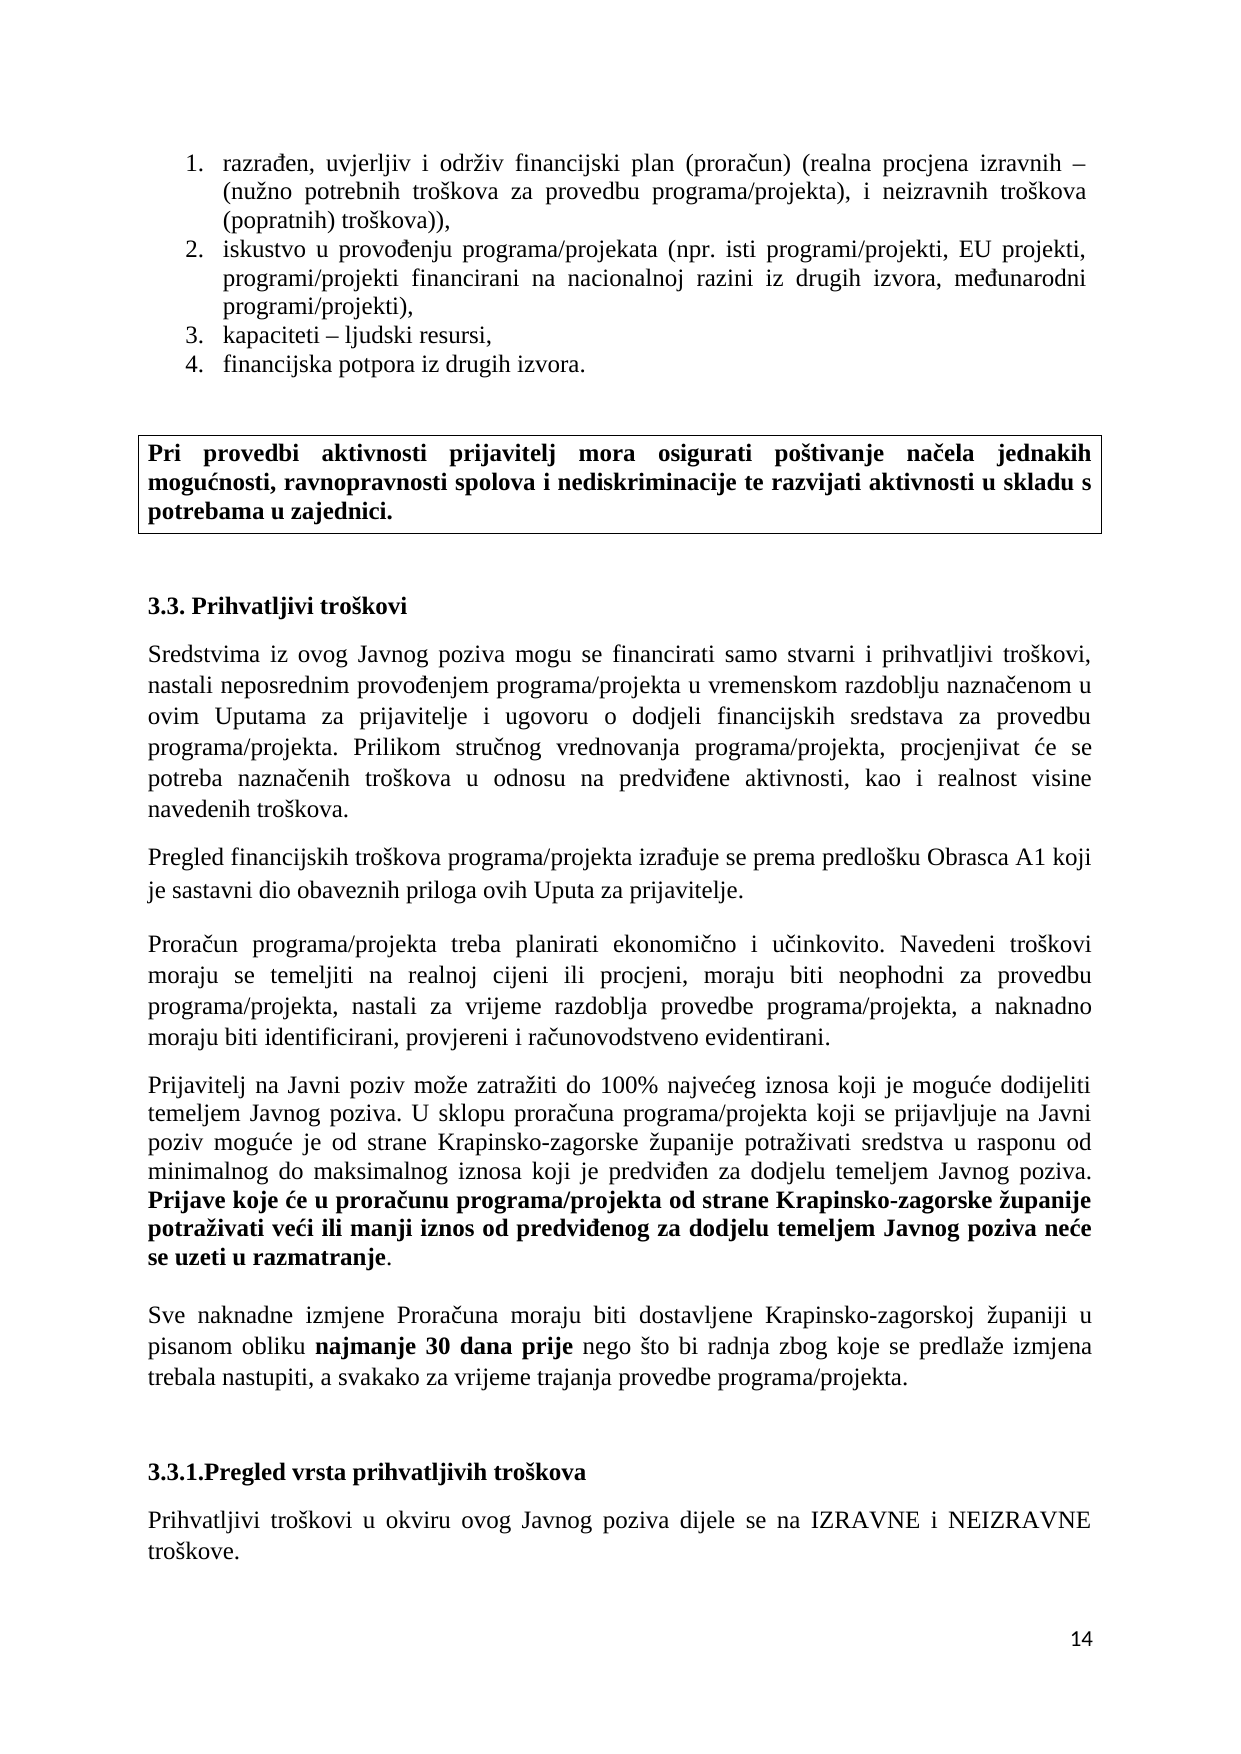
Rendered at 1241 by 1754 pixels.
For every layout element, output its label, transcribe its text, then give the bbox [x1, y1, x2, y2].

list razrađen, uvjerljiv i održiv financijski plan (proračun) (realna procjena izravnih – (nužno potrebnih troškova za provedbu programa/projekta), i neizravnih troškova (popratnih) troškova)), [185, 148, 1087, 234]
text Proračun programa/projekta treba planirati ekonomično i učinkovito. Navedeni troškovi moraju se temeljiti na realnoj cijeni ili procjeni, moraju biti neophodni za provedbu programa/projekta, nastali za vrijeme razdoblja provedbe programa/projekta, a naknadno moraju biti identificirani, provjereni i računovodstveno evidentirani. [148, 929, 1093, 1051]
list financijska potpora iz drugih izvora. [185, 349, 1087, 378]
text Sve naknadne izmjene Proračuna moraju biti dostavljene Krapinsko-zagorskoj županiji u pisanom obliku najmanje 30 dana prije nego što bi radnja zbog koje se predlaže izmjena trebala nastupiti, a svakako za vrijeme trajanja provedbe programa/projekta. [148, 1300, 1093, 1391]
text 3.3. Prihvatljivi troškovi [148, 591, 1093, 620]
text Prihvatljivi troškovi u okviru ovog Javnog poziva dijele se na IZRAVNE i NEIZRAVNE troškove. [148, 1505, 1093, 1565]
text 3.3.1.Pregled vrsta prihvatljivih troškova [148, 1457, 1093, 1486]
list kapaciteti – ljudski resursi, [185, 320, 1087, 349]
list iskustvo u provođenju programa/projekata (npr. isti programi/projekti, EU projekti, programi/projekti financirani na nacionalnoj razini iz drugih izvora, međunarodni programi/projekti), [185, 234, 1087, 320]
text Sredstvima iz ovog Javnog poziva mogu se financirati samo stvarni i prihvatljivi troškovi, nastali neposrednim provođenjem programa/projekta u vremenskom razdoblju naznačenom u ovim Uputama za prijavitelje i ugovoru o dodjeli financijskih sredstava za provedbu programa/projekta. Prilikom stručnog vrednovanja programa/projekta, procjenjivat će se potreba naznačenih troškova u odnosu na predviđene aktivnosti, kao i realnost visine navedenih troškova. [148, 639, 1093, 823]
text Pri provedbi aktivnosti prijavitelj mora osigurati poštivanje načela jednakih mogućnosti, ravnopravnosti spolova i nediskriminacije te razvijati aktivnosti u skladu s potrebama u zajednici. [139, 436, 1101, 533]
text Pregled financijskih troškova programa/projekta izrađuje se prema predlošku Obrasca A1 koji je sastavni dio obaveznih priloga ovih Uputa za prijavitelje. [148, 842, 1093, 904]
text Prijavitelj na Javni poziv može zatražiti do 100% najvećeg iznosa koji je moguće dodijeliti temeljem Javnog poziva. U sklopu proračuna programa/projekta koji se prijavljuje na Javni poziv moguće je od strane Krapinsko-zagorske županije potraživati sredstva u rasponu od minimalnog do maksimalnog iznosa koji je predviđen za dodjelu temeljem Javnog poziva. Prijave koje će u proračunu programa/projekta od strane Krapinsko-zagorske županije potraživati veći ili manji iznos od predviđenog za dodjelu temeljem Javnog poziva neće se uzeti u razmatranje. [148, 1070, 1093, 1271]
